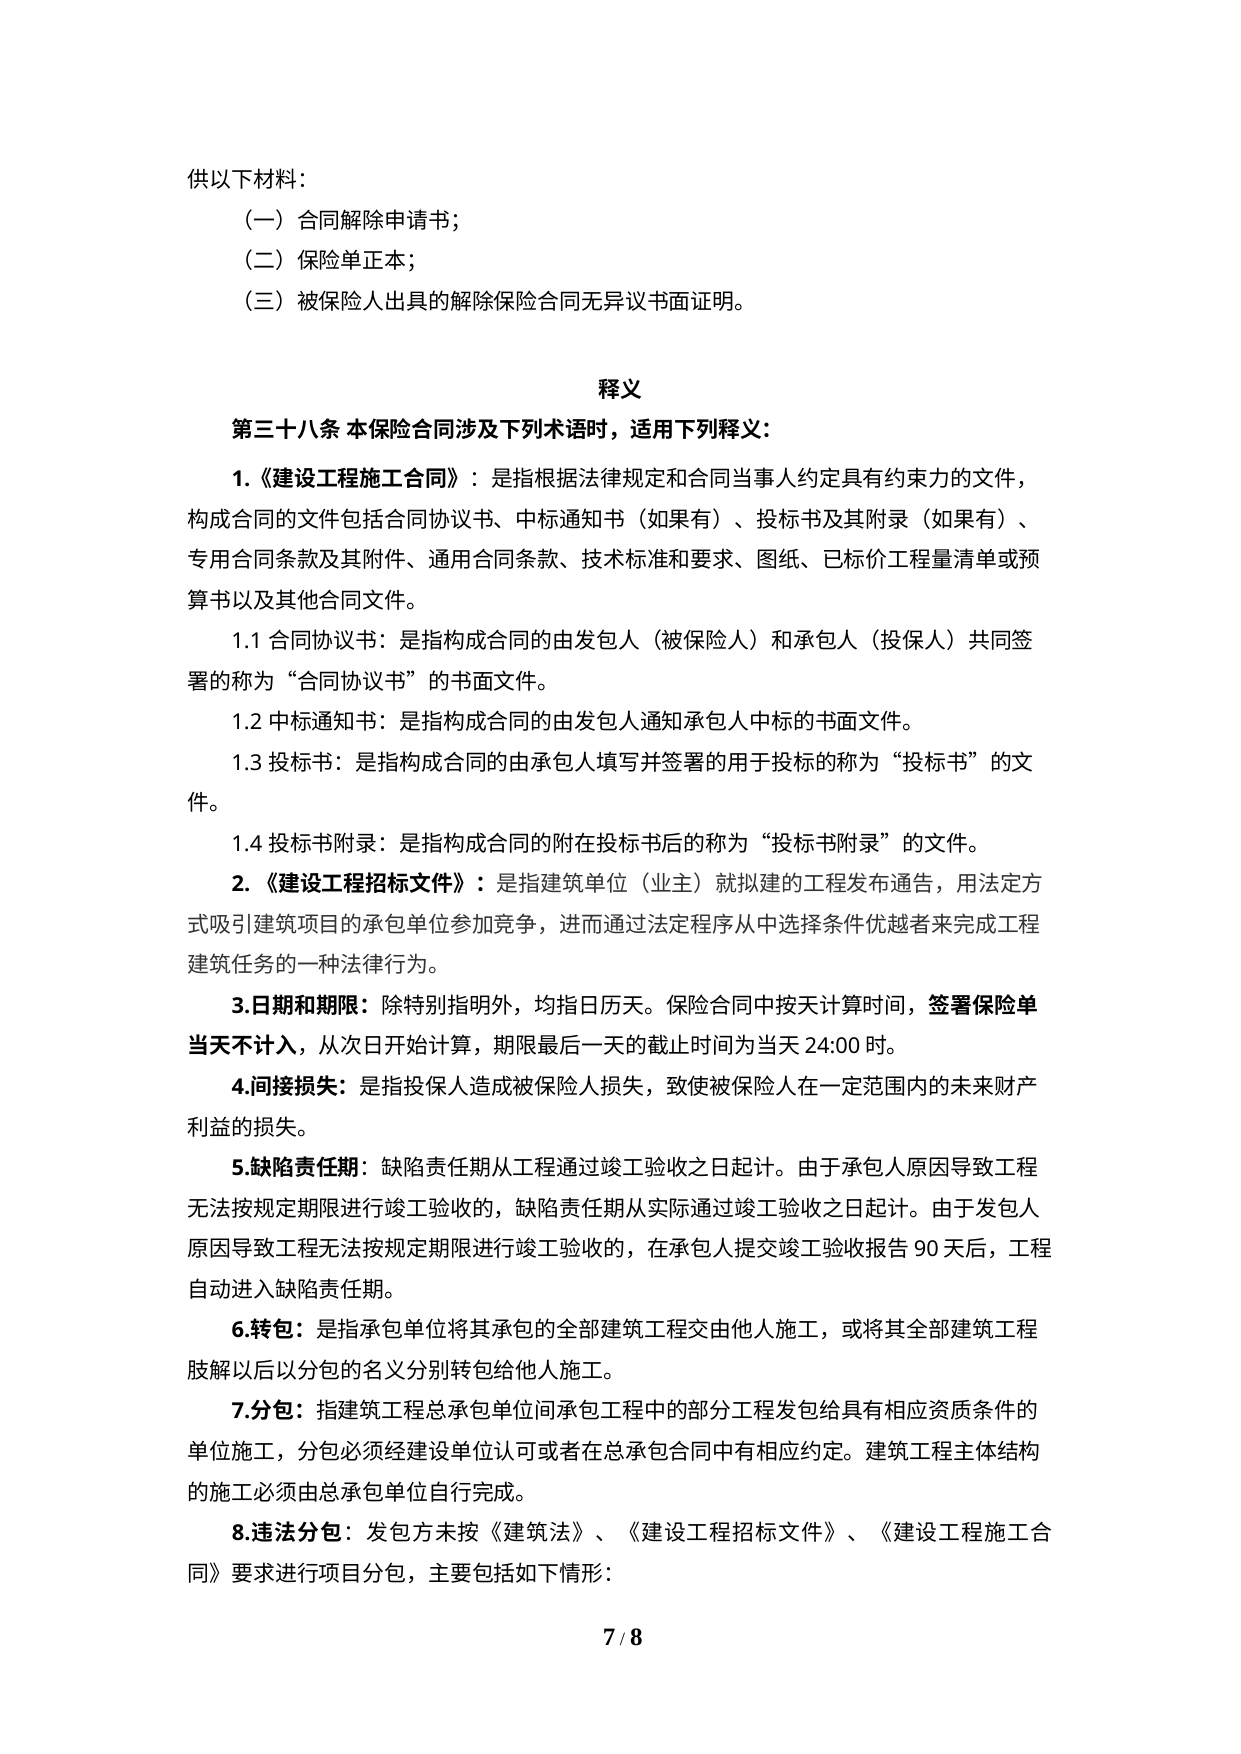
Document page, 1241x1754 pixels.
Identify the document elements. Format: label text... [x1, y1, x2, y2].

list （一）合同解除申请书； [187, 202, 1053, 235]
text 1.3 投标书：是指构成合同的由承包人填写并签署的用于投标的称为“投标书”的文件。 [187, 744, 1053, 817]
list 第三十八条 本保险合同涉及下列术语时，适用下列释义： [187, 412, 1053, 444]
text 6.转包：是指承包单位将其承包的全部建筑工程交由他人施工，或将其全部建筑工程肢解以后以分包的名义分别转包给他人施工。 [187, 1312, 1053, 1385]
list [187, 162, 1053, 194]
text 4.间接损失：是指投保人造成被保险人损失，致使被保险人在一定范围内的未来财产利益的损失。 [187, 1068, 1053, 1142]
list （二）保险单正本； [187, 243, 1053, 275]
text 2. 《建设工程招标文件》：是指建筑单位（业主）就拟建的工程发布通告，用法定方式吸引建筑项目的承包单位参加竞争，进而通过法定程序从中选择条件优越者来完成工程建筑任务的一种法律行为。 [187, 866, 1053, 979]
text 8.违法分包：发包方未按《建筑法》、《建设工程招标文件》、《建设工程施工合同》要求进行项目分包，主要包括如下情形： [187, 1514, 1053, 1588]
text 5.缺陷责任期：缺陷责任期从工程通过竣工验收之日起计。由于承包人原因导致工程无法按规定期限进行竣工验收的，缺陷责任期从实际通过竣工验收之日起计。由于发包人原因导致工程无法按规定期限进行竣工验收的，在承包人提交竣工验收报告90天后，工程自动进入缺陷责任期。 [187, 1149, 1053, 1304]
text 1.4 投标书附录：是指构成合同的附在投标书后的称为“投标书附录”的文件。 [187, 825, 1053, 858]
text 1.2 中标通知书：是指构成合同的由发包人通知承包人中标的书面文件。 [187, 704, 1053, 736]
text 7.分包：指建筑工程总承包单位间承包工程中的部分工程发包给具有相应资质条件的单位施工，分包必须经建设单位认可或者在总承包合同中有相应约定。建筑工程主体结构的施工必须由总承包单位自行完成。 [187, 1393, 1053, 1507]
text 3.日期和期限：除特别指明外，均指日历天。保险合同中按天计算时间，签署保险单当天不计入，从次日开始计算，期限最后一天的截止时间为当天24:00时。 [187, 987, 1053, 1061]
list （三）被保险人出具的解除保险合同无异议书面证明。 [187, 283, 1053, 316]
text 1.《建设工程施工合同》：是指根据法律规定和合同当事人约定具有约束力的文件，构成合同的文件包括合同协议书、中标通知书（如果有）、投标书及其附录（如果有）、专用合同条款及其附件、通用合同条款、技术标准和要求、图纸、已标价工程量清单或预算书以及其他合同文件。 [187, 461, 1053, 615]
list 释义 [187, 372, 1053, 404]
text 1.1 合同协议书：是指构成合同的由发包人（被保险人）和承包人（投保人）共同签署的称为“合同协议书”的书面文件。 [187, 623, 1053, 696]
